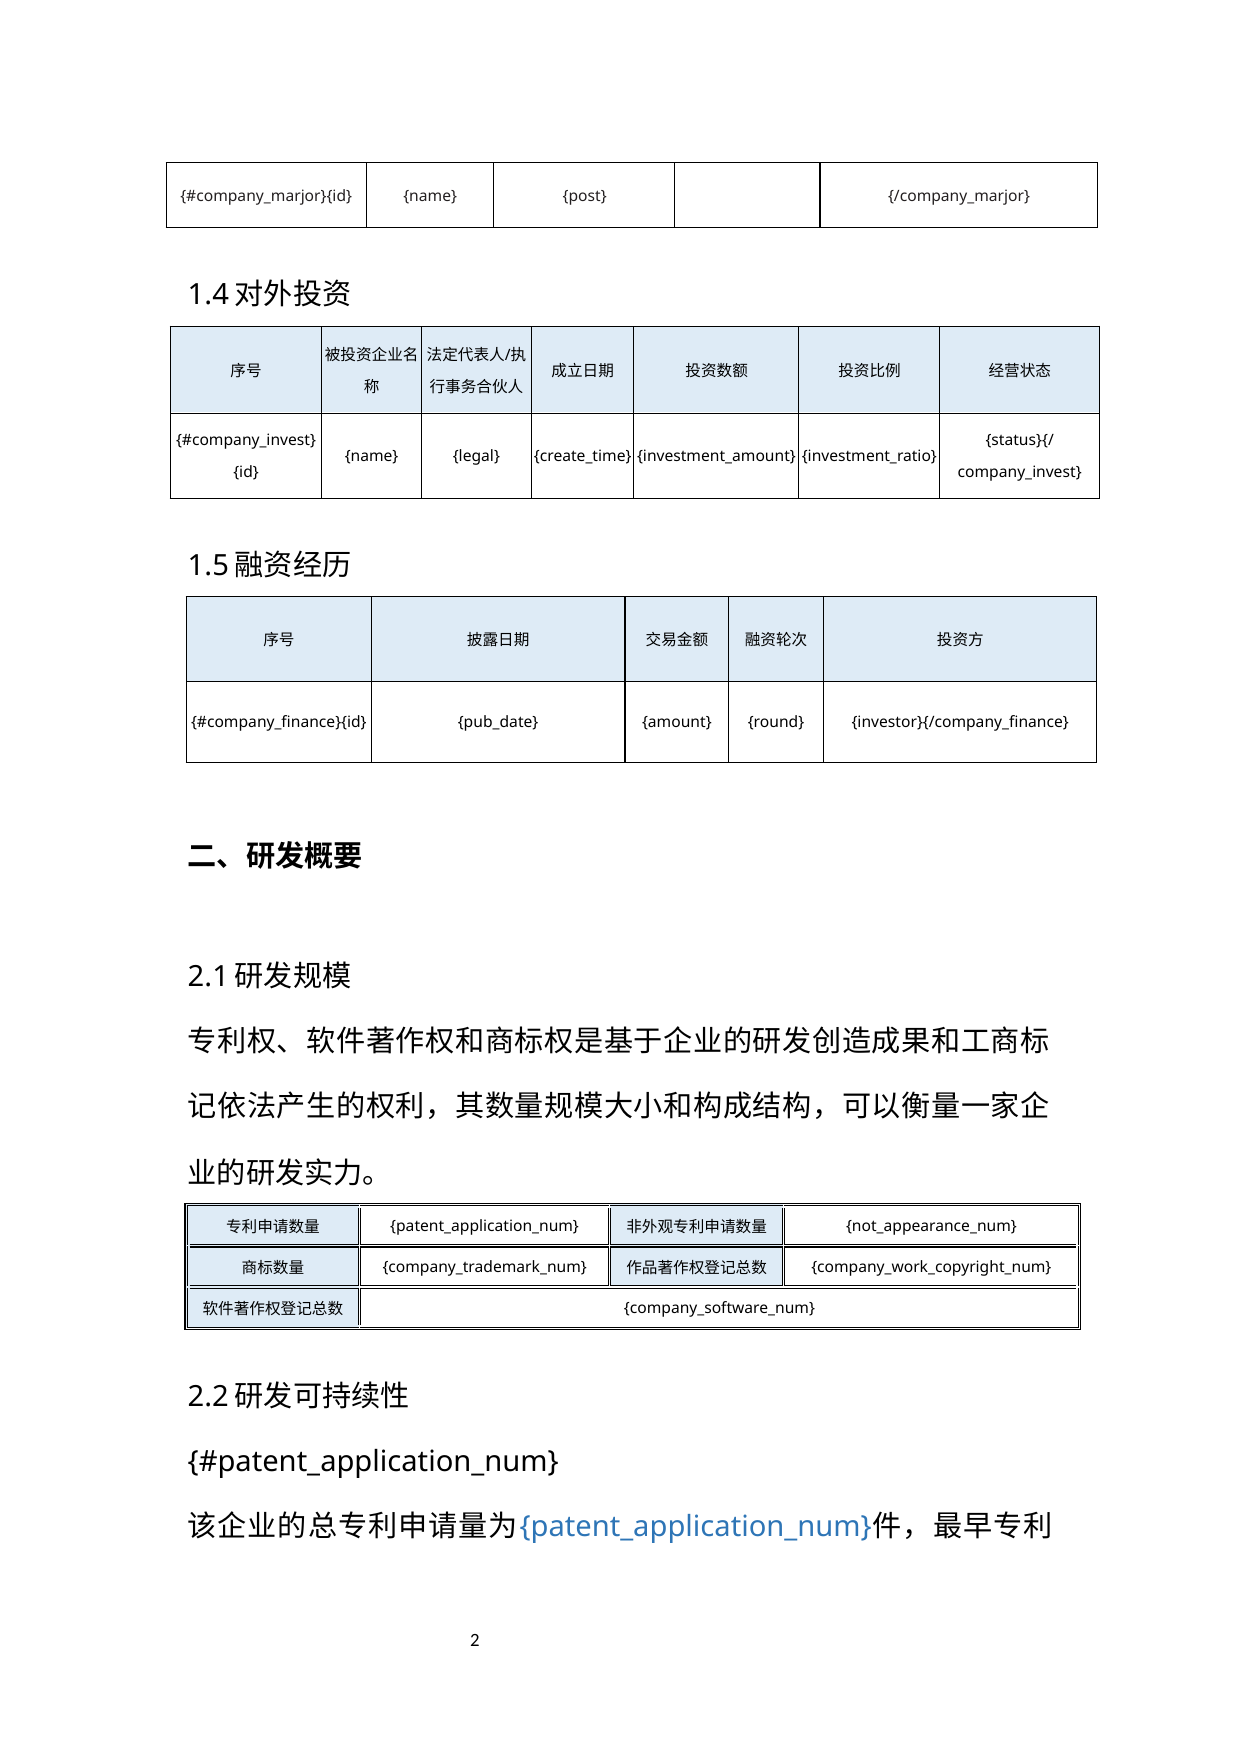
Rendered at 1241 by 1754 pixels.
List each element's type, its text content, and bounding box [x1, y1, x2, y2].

table_cell {company_trademark_num} [361, 1248, 608, 1285]
table_cell {status}{/company_invest} [940, 414, 1099, 498]
table_header 交易金额 [626, 597, 728, 681]
text 2.2研发可持续性 [187, 1362, 1053, 1427]
table_cell {post} [494, 163, 674, 227]
table_cell {name} [322, 414, 421, 498]
table_cell {name} [367, 163, 493, 227]
table_cell 商标数量 [186, 1244, 359, 1285]
table_header 成立日期 [532, 327, 633, 412]
text {#patent_application_num} [187, 1427, 1053, 1492]
table_cell {amount} [626, 682, 728, 762]
table_cell {investor}{/company_finance} [824, 682, 1096, 762]
table_cell 软件著作权登记总数 [186, 1285, 359, 1327]
table_header 投资数额 [634, 327, 798, 412]
table_cell {round} [729, 682, 823, 762]
text 1.4对外投资 [187, 261, 1053, 326]
table_header 经营状态 [940, 327, 1099, 412]
table_header {not_appearance_num} [783, 1206, 1078, 1244]
table_cell 作品著作权登记总数 [611, 1248, 782, 1285]
table_header 非外观专利申请数量 [610, 1206, 783, 1244]
table_cell {investment_ratio} [799, 414, 939, 498]
table_cell {legal} [422, 414, 531, 498]
table_header 专利申请数量 [188, 1206, 359, 1244]
table_header {patent_application_num} [359, 1206, 609, 1244]
table_cell {company_software_num} [359, 1285, 1079, 1327]
table_header 披露日期 [372, 597, 624, 681]
table_cell {create_time} [532, 414, 633, 498]
table_cell {#company_finance}{id} [187, 682, 371, 762]
table_cell {#company_invest}{id} [171, 414, 321, 498]
table_header 投资方 [824, 597, 1096, 681]
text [187, 1492, 1053, 1557]
subtitle 研发概要 [187, 822, 1053, 887]
text 2.1研发规模 [187, 943, 1053, 1008]
table_header 序号 [187, 597, 371, 681]
table_cell {investment_amount} [634, 414, 798, 498]
table_header 序号 [171, 327, 321, 412]
table_cell {company_work_copyright_num} [783, 1244, 1079, 1285]
table_header 投资比例 [799, 327, 939, 412]
table_cell {/company_marjor} [821, 163, 1097, 227]
table_cell {#company_marjor}{id} [167, 163, 366, 227]
table_header 法定代表人/执行事务合伙人 [422, 327, 531, 412]
text 1.5融资经历 [187, 531, 1053, 596]
table_header 融资轮次 [729, 597, 823, 681]
table_cell [675, 163, 819, 227]
table_cell {pub_date} [372, 682, 624, 762]
table_header 被投资企业名称 [322, 327, 421, 412]
text 专利权、软件著作权和商标权是基于企业的研发创造成果和工商标记依法产生的权利，其数量规模大小和构成结构，可以衡量一家企业的研发实力。 [187, 1008, 1053, 1203]
